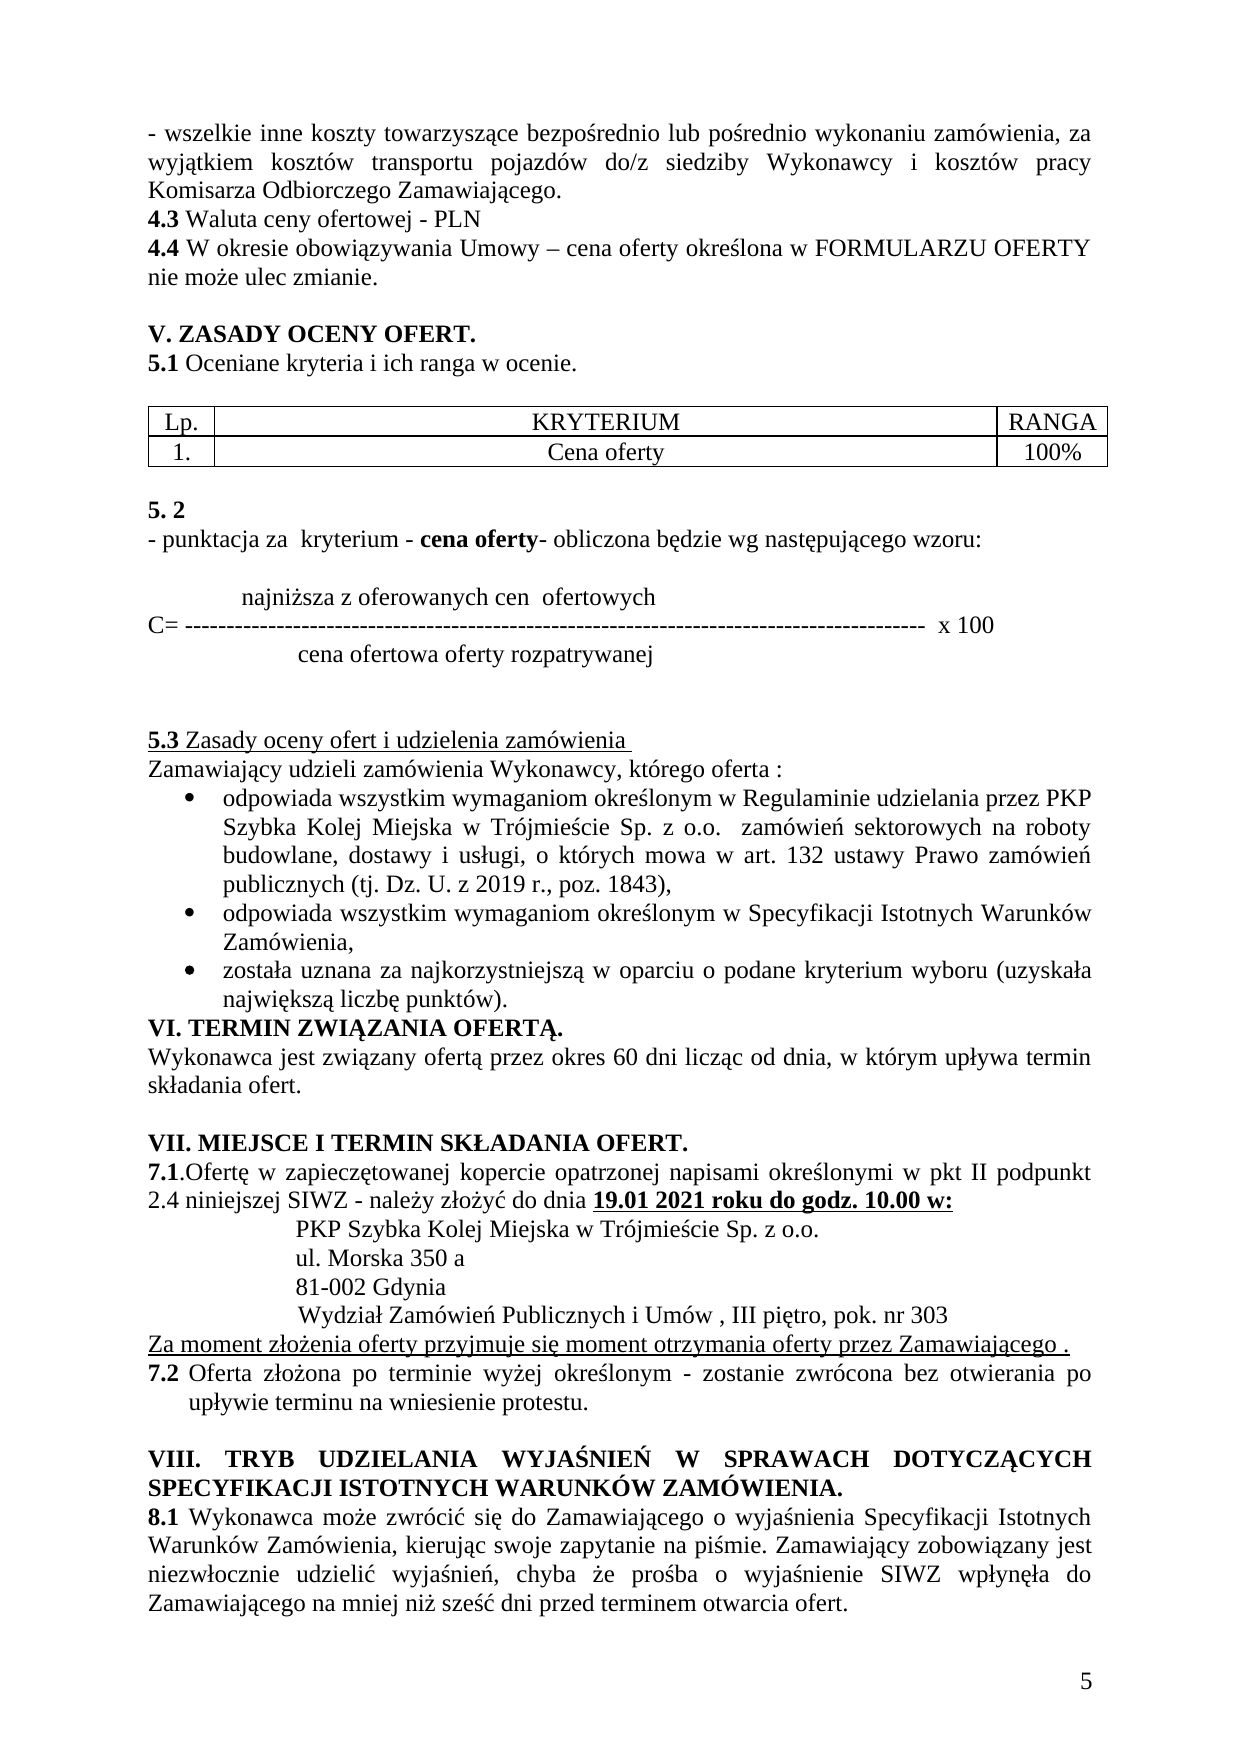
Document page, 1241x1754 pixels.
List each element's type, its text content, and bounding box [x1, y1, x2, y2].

list odpowiada wszystkim wymaganiom określonym w Regulaminie udzielania przez PKP Szybka Kolej Miejska w Trójmieście Sp. z o.o. zamówień sektorowych na roboty budowlane, dostawy i usługi, o których mowa w art. 132 ustawy Prawo zamówień publicznych (tj. Dz. U. z 2019 r., poz. 1843), [185, 783, 1092, 898]
text PKP Szybka Kolej Miejska w Trójmieście Sp. z o.o. [148, 1214, 1092, 1243]
list została uznana za najkorzystniejszą w oparciu o podane kryterium wyboru (uzyskała największą liczbę punktów). [185, 956, 1092, 1013]
text 7.1.Ofertę w zapieczętowanej kopercie opatrzonej napisami określonymi w pkt II podpunkt 2.4 niniejszej SIWZ - należy złożyć do dnia 19.01 2021 roku do godz. 10.00 w: [148, 1157, 1092, 1214]
text VII. MIEJSCE I TERMIN SKŁADANIA OFERT. [148, 1128, 1092, 1157]
table_header Lp. [149, 407, 214, 435]
table_header KRYTERIUM [215, 407, 996, 435]
text C= ----------------------------------------------------------------------------------------- x 100 [148, 611, 1092, 639]
text ul. Morska [148, 1243, 1092, 1272]
text VI. TERMIN ZWIĄZANIA OFERTĄ. [148, 1013, 1092, 1042]
text 8.1 Wykonawca może zwrócić się do Zamawiającego o wyjaśnienia Specyfikacji Istotnych Warunków Zamówienia, kierując swoje zapytanie na piśmie. Zamawiający zobowiązany jest niezwłocznie udzielić wyjaśnień, chyba że prośba o wyjaśnienie SIWZ wpłynęła do Zamawiającego na mniej niż sześć dni przed terminem otwarcia ofert. [148, 1502, 1092, 1617]
text VIII. TRYB UDZIELANIA WYJAŚNIEŃ W SPRAWACH DOTYCZĄCYCH SPECYFIKACJI ISTOTNYCH WARUNKÓW ZAMÓWIENIA. [148, 1444, 1092, 1502]
text Wykonawca jest związany ofertą przez okres 60 dni licząc od dnia, w którym upływa termin składania ofert. [148, 1042, 1092, 1099]
text najniższa z oferowanych cen ofertowych [148, 582, 1092, 611]
table_cell Cena oferty [215, 437, 996, 466]
text 5. 2 [148, 496, 1092, 524]
list Oferta złożona po terminie wyżej określonym - zostanie zwrócona bez otwierania po upływie terminu na wniesienie protestu. [148, 1358, 1092, 1416]
text cena ofertowa oferty rozpatrywanej [148, 639, 1092, 668]
text 81-002 Gdynia [148, 1272, 1092, 1301]
text V. ZASADY OCENY OFERT. [148, 319, 1092, 348]
list odpowiada wszystkim wymaganiom określonym w Specyfikacji Istotnych Warunków Zamówienia, [185, 898, 1092, 956]
table_cell 100% [998, 437, 1107, 466]
text - punktacja za kryterium - cena oferty- obliczona będzie wg następującego wzoru: [148, 524, 1092, 553]
table_cell 1. [149, 437, 214, 466]
text 4.4 W okresie obowiązywania Umowy – cena oferty określona w FORMULARZU OFERTY nie może ulec zmianie. [148, 233, 1092, 291]
text Za moment złożenia oferty przyjmuje się moment otrzymania oferty przez Zamawiającego . [148, 1329, 1092, 1358]
text Wydział Zamówień Publicznych i Umów , III piętro, pok. nr 303 [148, 1301, 1092, 1329]
text 4.3 Waluta ceny ofertowej - PLN [148, 204, 1092, 233]
text 5.3 Zasady oceny ofert i udzielenia zamówienia [148, 726, 1092, 754]
text - wszelkie inne koszty towarzyszące bezpośrednio lub pośrednio wykonaniu zamówienia, za wyjątkiem kosztów transportu pojazdów do/z siedziby Wykonawcy i kosztów pracy Komisarza Odbiorczego Zamawiającego. [148, 118, 1092, 204]
text 5.1 Oceniane kryteria i ich ranga w ocenie. [148, 348, 1092, 377]
table_header RANGA [998, 407, 1107, 435]
text Zamawiający udzieli zamówienia Wykonawcy, którego oferta : [148, 754, 1092, 783]
